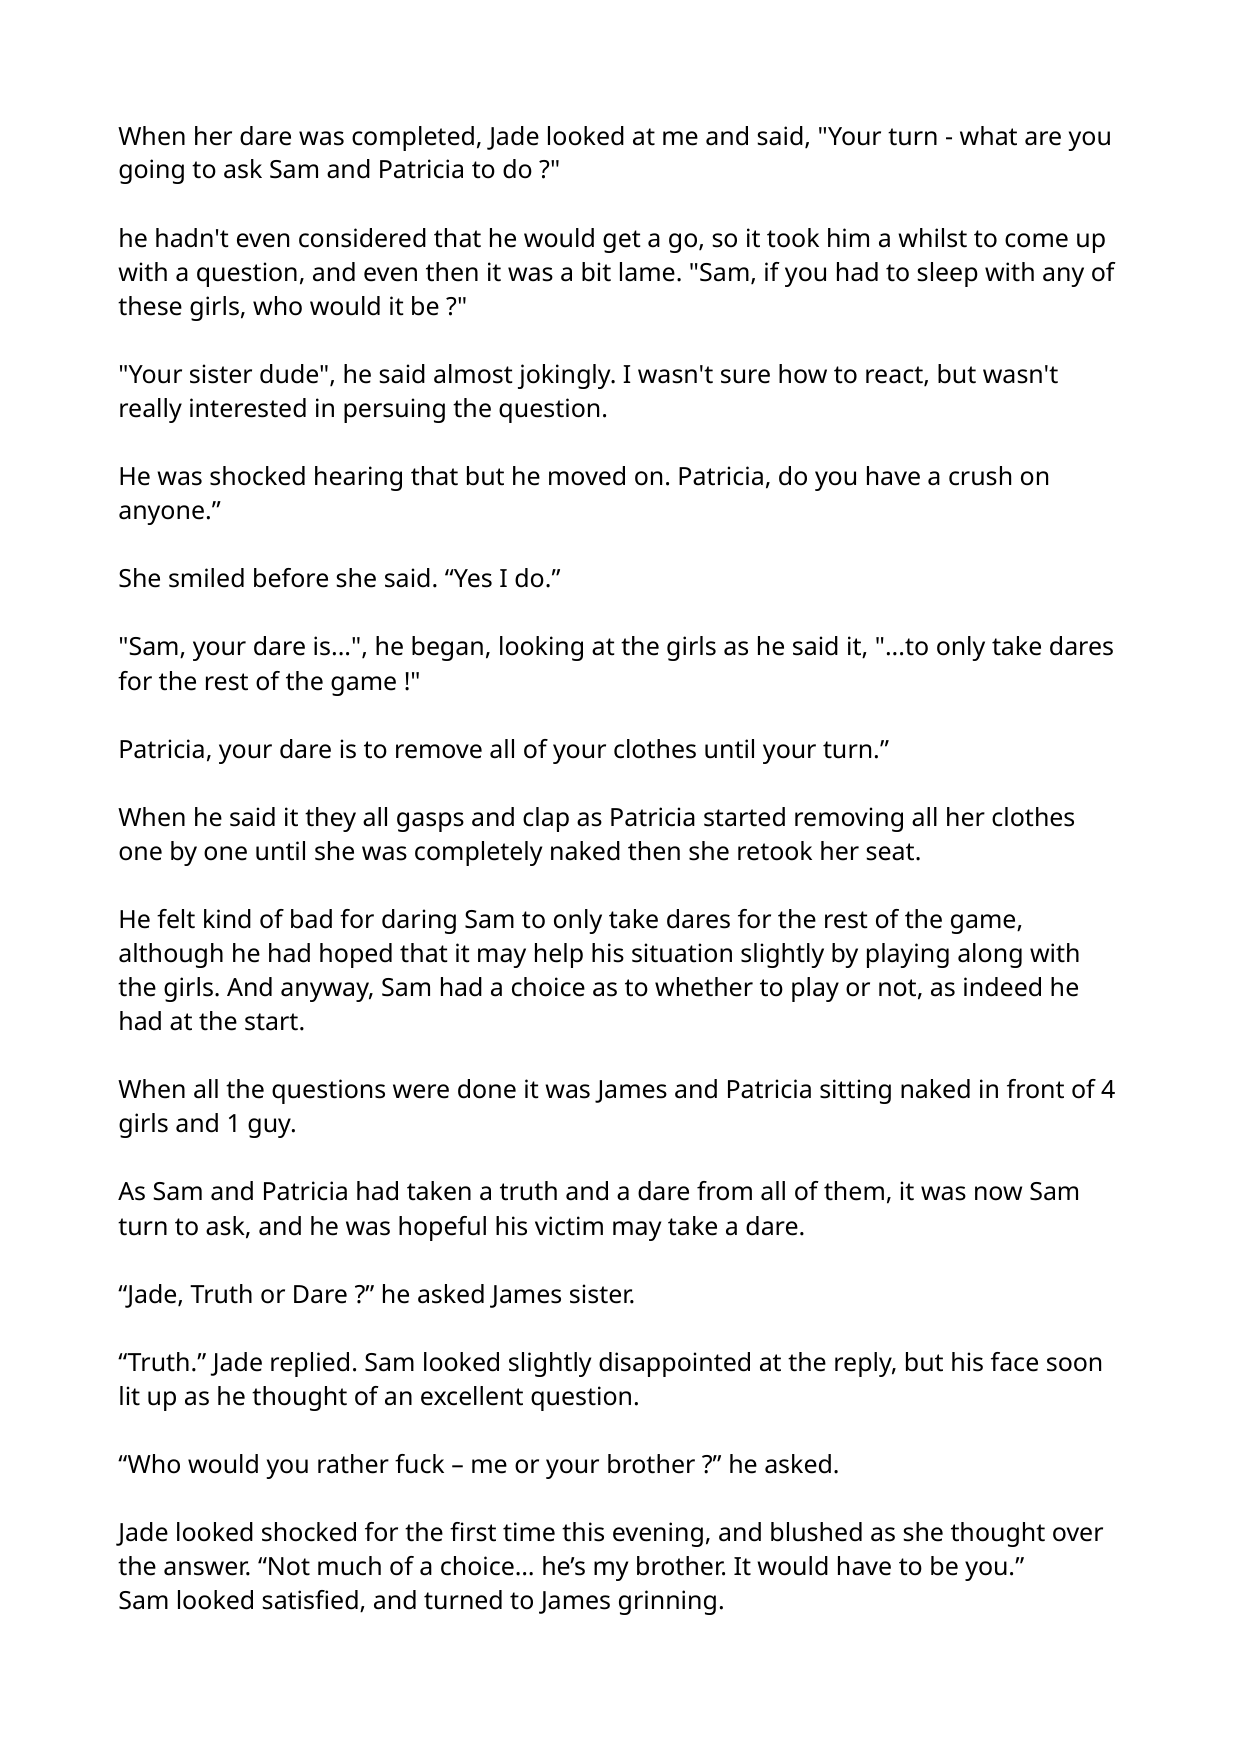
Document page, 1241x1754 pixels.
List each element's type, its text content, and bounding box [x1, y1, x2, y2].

text “Truth.” Jade replied. Sam looked slightly disappointed at the reply, but his face soon lit up as he thought of an excellent question. [118, 1344, 1122, 1412]
text When he said it they all gasps and clap as Patricia started removing all her clothes one by one until she was completely naked then she retook her seat. [118, 799, 1122, 867]
text he hadn't even considered that he would get a go, so it took him a whilst to come up with a question, and even then it was a bit lame. "Sam, if you had to sleep with any of these girls, who would it be ?" [118, 220, 1122, 322]
text "Sam, your dare is...", he began, looking at the girls as he said it, "...to only take dares for the rest of the game !" [118, 629, 1122, 697]
text When all the questions were done it was James and Patricia sitting naked in front of 4 girls and 1 guy. [118, 1072, 1122, 1140]
text He was shocked hearing that but he moved on. Patricia, do you have a crush on anyone.” [118, 459, 1122, 527]
text He felt kind of bad for daring Sam to only take dares for the rest of the game, although he had hoped that it may help his situation slightly by playing along with the girls. And anyway, Sam had a choice as to whether to play or not, as indeed he had at the start. [118, 902, 1122, 1038]
text Patricia, your dare is to remove all of your clothes until your turn.” [118, 731, 1122, 765]
text Sam looked satisfied, and turned to James grinning. [118, 1583, 1122, 1617]
text Jade looked shocked for the first time this evening, and blushed as she thought over the answer. “Not much of a choice… he’s my brother. It would have to be you.” [118, 1515, 1122, 1583]
text When her dare was completed, Jade looked at me and said, "Your turn - what are you going to ask Sam and Patricia to do ?" [118, 118, 1122, 186]
text She smiled before she said. “Yes I do.” [118, 561, 1122, 595]
text As Sam and Patricia had taken a truth and a dare from all of them, it was now Sam turn to ask, and he was hopeful his victim may take a dare. [118, 1174, 1122, 1242]
text “Who would you rather fuck – me or your brother ?” he asked. [118, 1447, 1122, 1481]
text "Your sister dude", he said almost jokingly. I wasn't sure how to react, but wasn't really interested in persuing the question. [118, 357, 1122, 425]
text “Jade, Truth or Dare ?” he asked James sister. [118, 1276, 1122, 1310]
